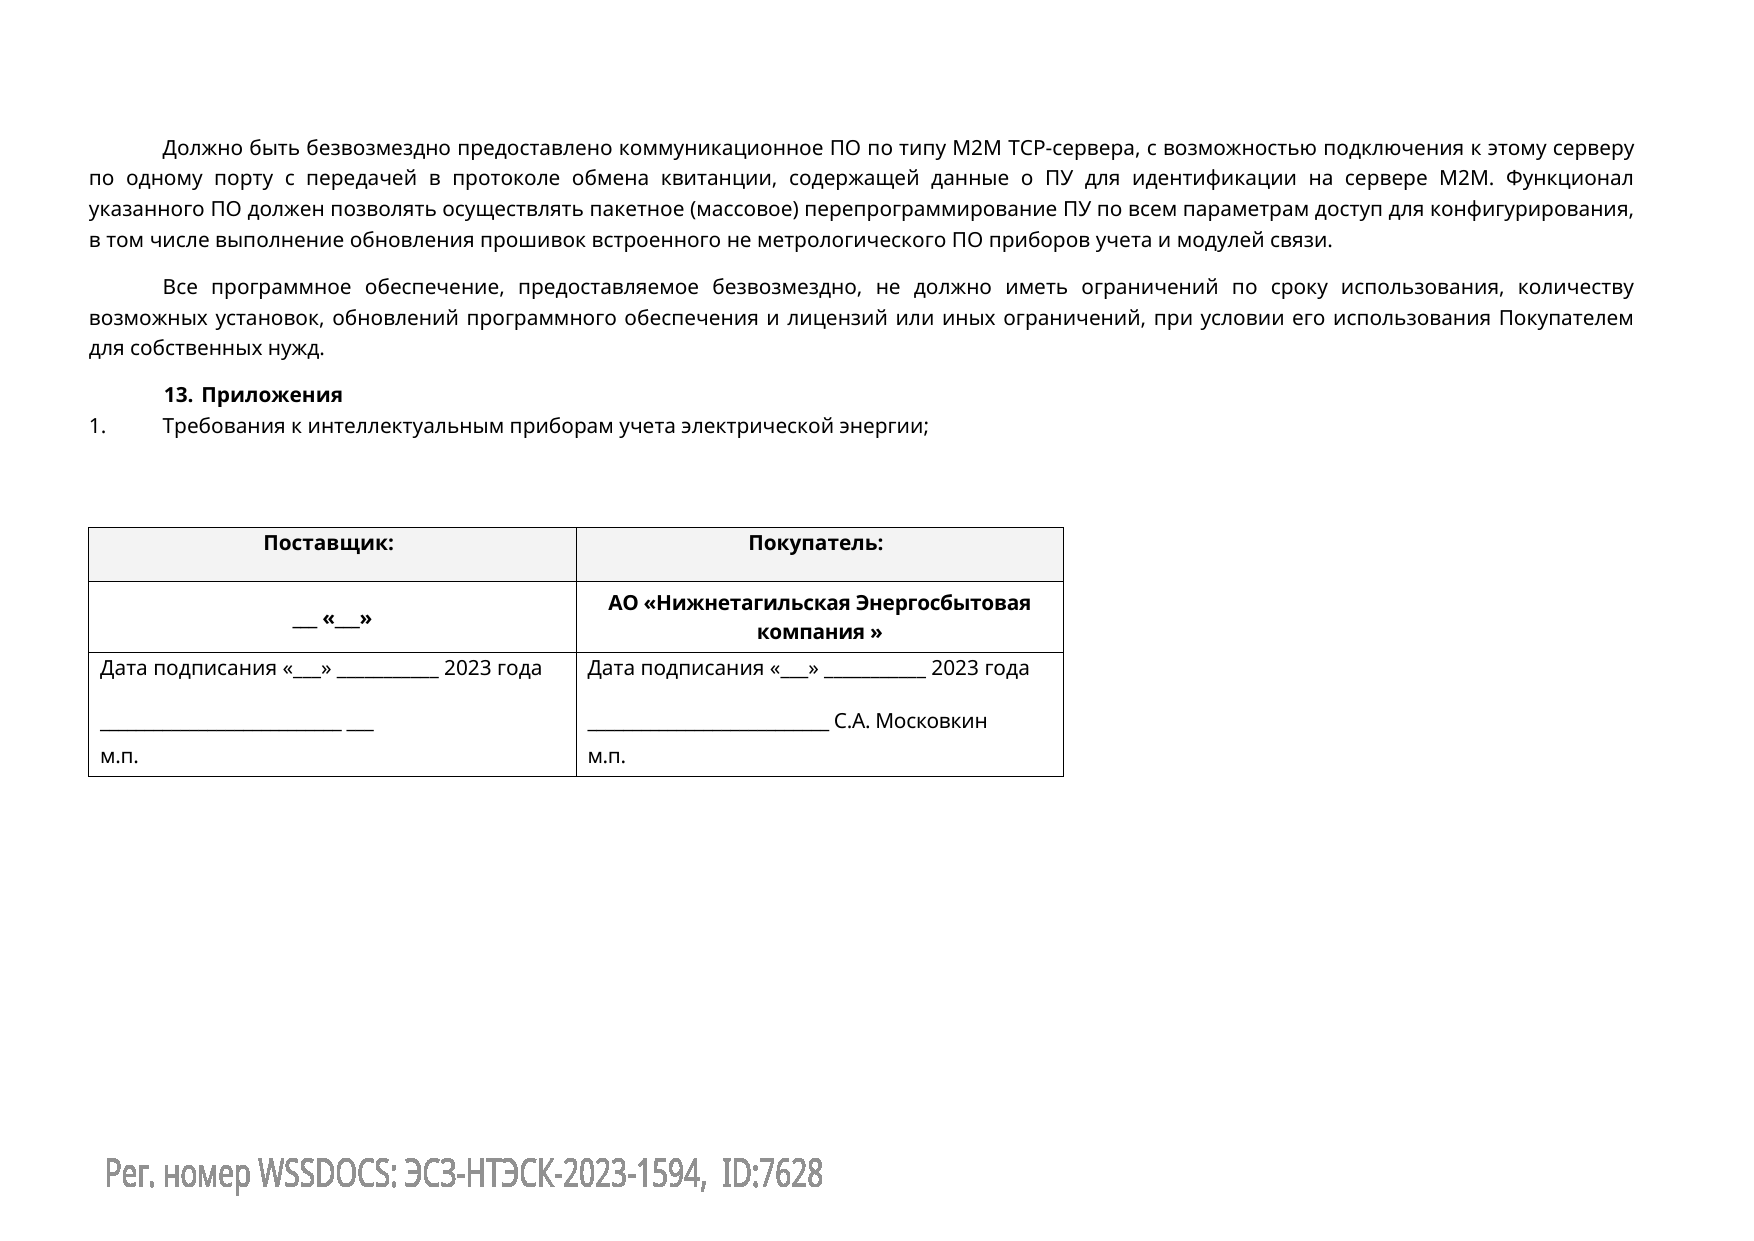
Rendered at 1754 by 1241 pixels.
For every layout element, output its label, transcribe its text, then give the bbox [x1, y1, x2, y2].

table_cell Дата подписания «___» ___________ 2023 года ___________________________ ___ м.п. [89, 653, 576, 776]
table_cell АО «Нижнетагильская Энергосбытовая компания » [577, 582, 1063, 652]
list Приложения [164, 381, 1636, 409]
table_cell ___ «___» [89, 582, 576, 652]
table_header Поставщик: [89, 528, 576, 581]
list Требования к интеллектуальным приборам учета электрической энергии; [89, 411, 1636, 440]
text Должно быть безвозмездно предоставлено коммуникационное ПО по типу M2M TCP-сервера, с возможностью подключения к этому серверу по одному порту с передачей в протоколе обмена квитанции, содержащей данные о ПУ для идентификации на сервере М2М. Функционал указанного ПО должен позволять осуществлять пакетное (массовое) перепрограммирование ПУ по всем параметрам доступ для конфигурирования, в том числе выполнение обновления прошивок встроенного не метрологического ПО приборов учета и модулей связи. [89, 133, 1636, 253]
table_cell Дата подписания «___» ___________ 2023 года ___________________________ С.А. Московкин м.п. [577, 653, 1063, 776]
text Все программное обеспечение, предоставляемое безвозмездно, не должно иметь ограничений по сроку использования, количеству возможных установок, обновлений программного обеспечения и лицензий или иных ограничений, при условии его использования Покупателем для собственных нужд. [89, 272, 1636, 362]
table_header Покупатель: [577, 528, 1063, 581]
